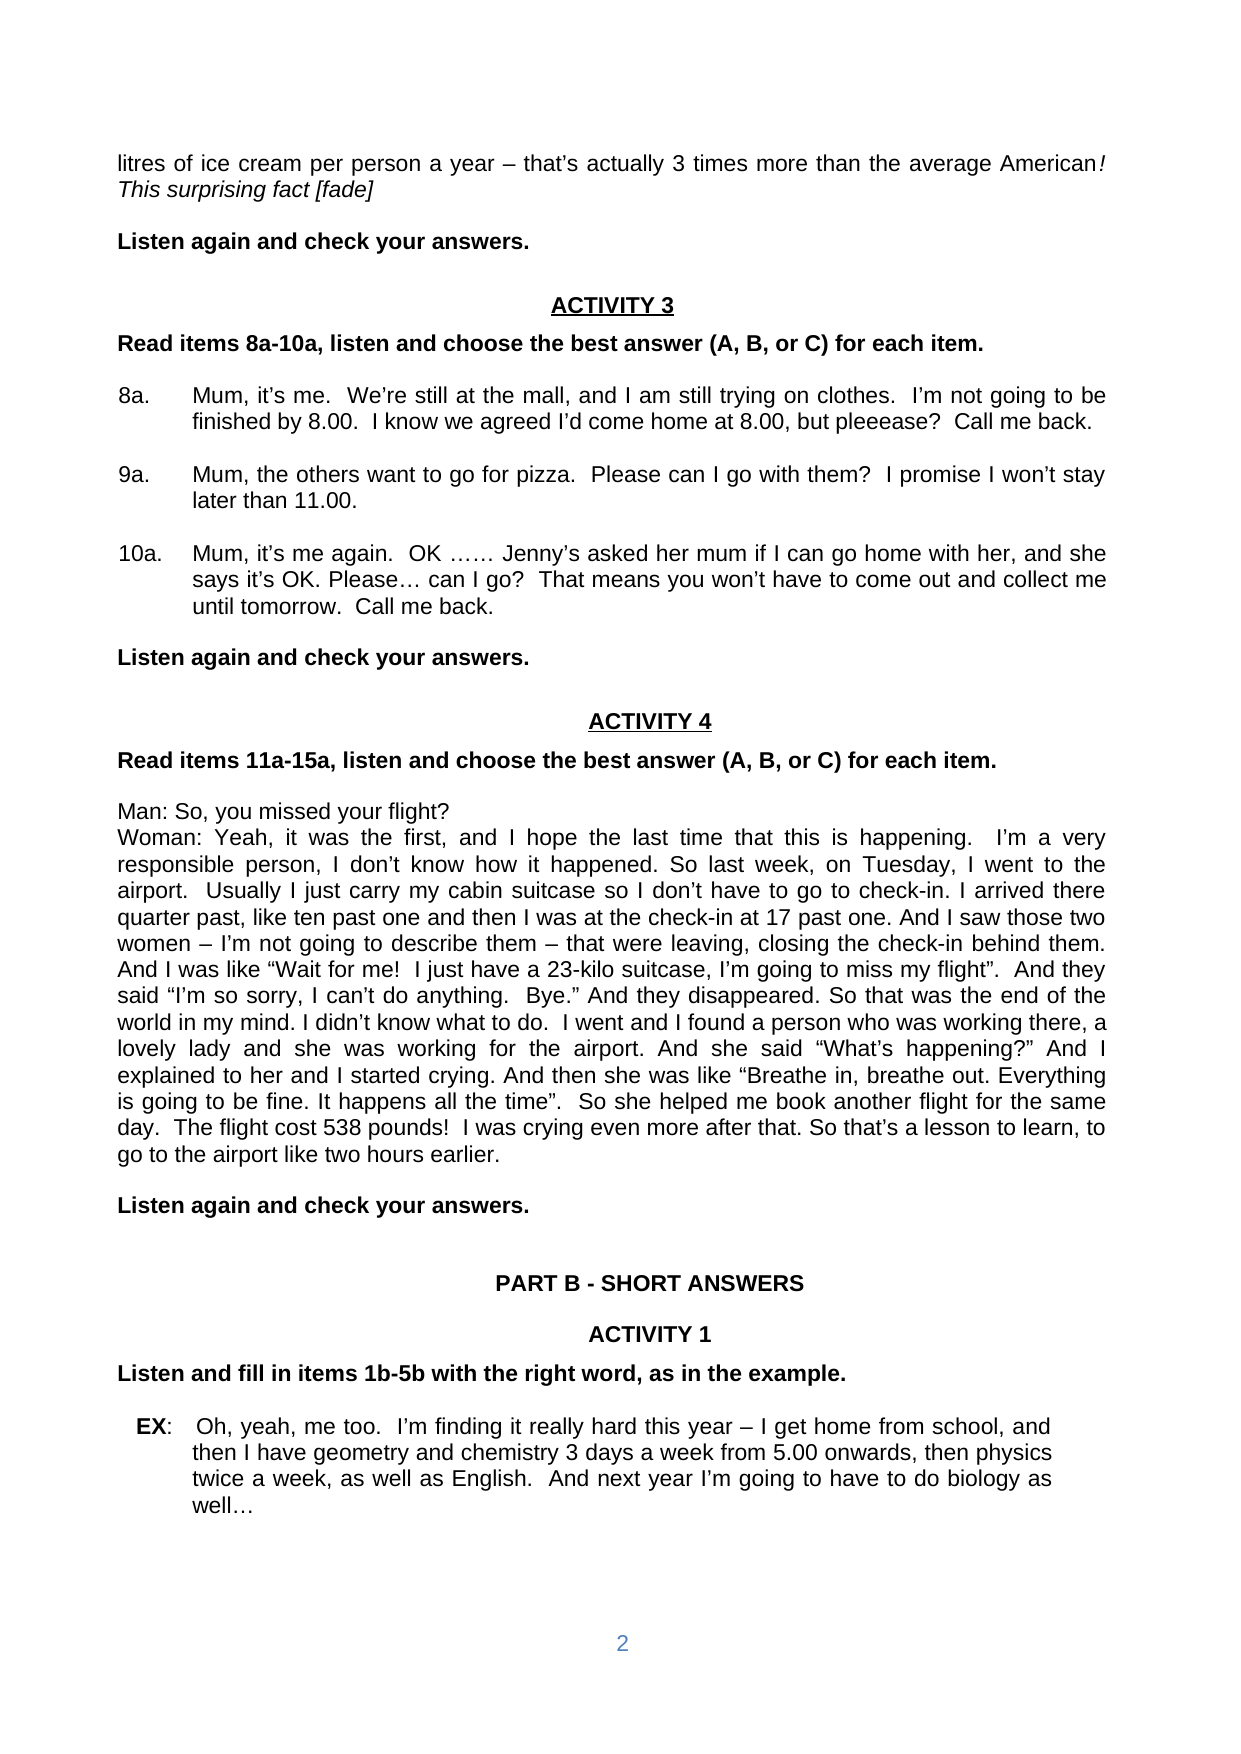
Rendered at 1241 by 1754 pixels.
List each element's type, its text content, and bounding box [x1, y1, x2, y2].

text Woman: Yeah, it was the first, and I hope the last time that this is happening. I’m a very responsible person, I don’t know how it happened. So last week, on Tuesday, I went to the airport. Usually I just carry my cabin suitcase so I don’t have to go to check-in. I arrived there quarter past, like ten past one and then I was at the check-in at 17 past one. And I saw those two women – I’m not going to describe them – that were leaving, closing the check-in behind them. And I was like “Wait for me! I just have a 23-kilo suitcase, I’m going to miss my flight”. And they said “I’m so sorry, I can’t do anything. Bye.” And they disappeared. So that was the end of the world in my mind. I didn’t know what to do. I went and I found a person who was working there, a lovely lady and she was working for the airport. And she said “What’s happening?” And I explained to her and I started crying. And then she was like “Breathe in, breathe out. Everything is going to be fine. It happens all the time”. So she helped me book another flight for the same day. The flight cost 538 pounds! I was crying even more after that. So that’s a lesson to learn, to go to the airport like two hours earlier. [117, 824, 1107, 1167]
text EX: Oh, yeah, me too. I’m finding it really hard this year – I get home from school, and then I have geometry and chemistry 3 days a week from 5.00 onwards, then physics twice a week, as well as English. And next year I’m going to have to do biology as well… [136, 1413, 1053, 1518]
text Listen again and check your answers. [117, 644, 1107, 670]
text PART B - SHORT ANSWERS [192, 1270, 1107, 1296]
text Read items 8a-10a, listen and choose the best answer (A, B, or C) for each item. [117, 330, 1107, 357]
text Listen again and check your answers. [117, 1192, 1107, 1218]
text ACTIVITY 3 [117, 292, 1107, 318]
text Listen and fill in items 1b-5b with the right word, as in the example. [117, 1360, 1107, 1386]
text Listen again and check your answers. [117, 228, 1107, 254]
text 9a. Mum, the others want to go for pizza. Please can I go with them? I promise I won’t stay later than 11.00. [118, 461, 1107, 513]
text 10a. Mum, it’s me again. OK …… Jenny’s asked her mum if I can go home with her, and she says it’s OK. Please… can I go? That means you won’t have to come out and collect me until tomorrow. Call me back. [118, 540, 1107, 619]
text Read items 11a-15a, listen and choose the best answer (A, B, or C) for each item. [117, 747, 1107, 773]
text Man: So, you missed your flight? [117, 798, 1107, 824]
text 8a. Mum, it’s me. We’re still at the mall, and I am still trying on clothes. I’m not going to be finished by 8.00. I know we agreed I’d come home at 8.00, but pleeease? Call me back. [118, 382, 1107, 434]
text ACTIVITY 4 [192, 708, 1107, 734]
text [117, 150, 1107, 203]
text ACTIVITY 1 [192, 1321, 1107, 1347]
